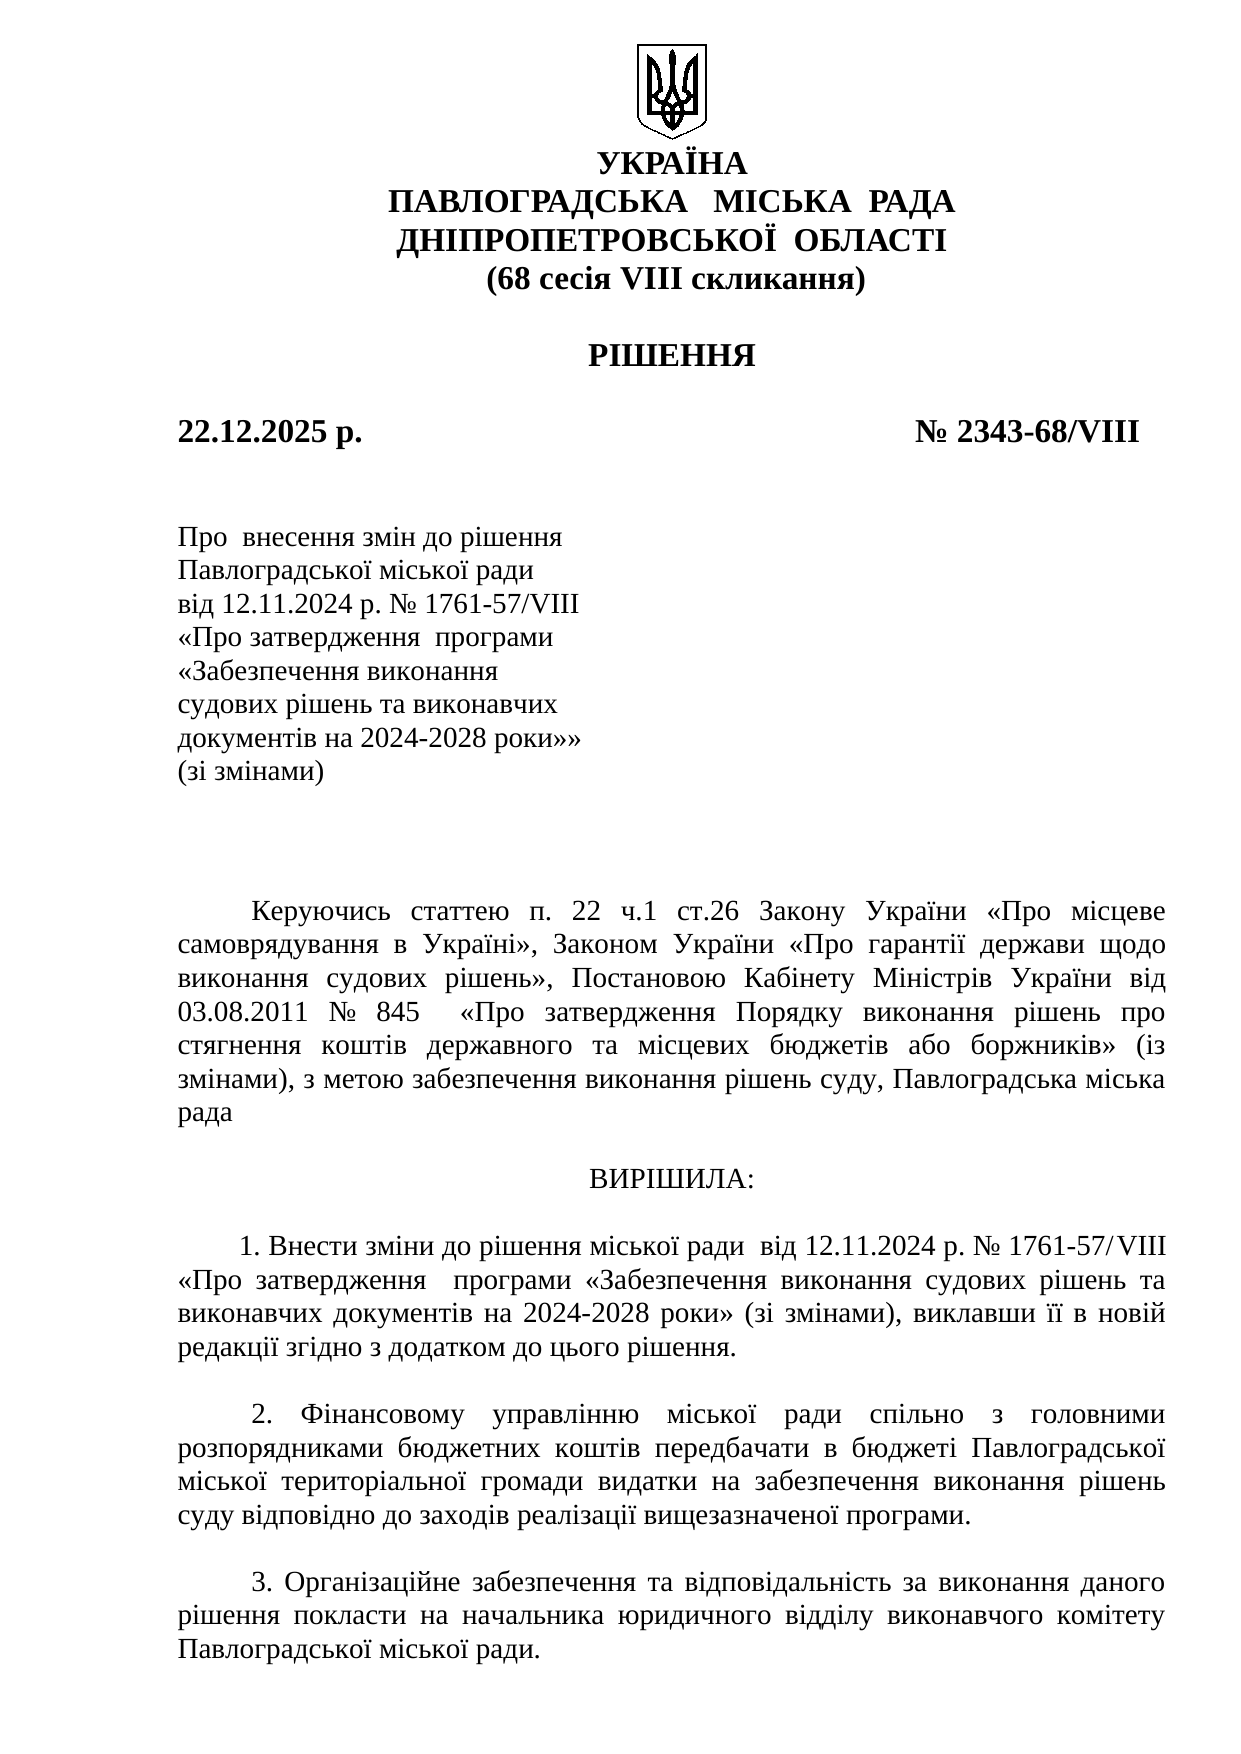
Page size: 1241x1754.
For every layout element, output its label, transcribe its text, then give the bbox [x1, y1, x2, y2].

text ПАВЛОГРАДСЬКА МІСЬКА РАДА [177, 182, 1167, 220]
text УКРАЇНА [177, 143, 1167, 182]
text Павлоградської міської ради [177, 552, 1167, 586]
text (зі змінами) [177, 753, 1167, 787]
text 2. Фінансовому управлінню міської ради спільно з головними розпорядниками бюджетних коштів передбачати в бюджеті Павлоградської міської територіальної громади видатки на забезпечення виконання рішень суду відповідно до заходів реалізації вищезазначеної програми. [177, 1396, 1167, 1530]
text (68 сесія VIIІ скликання) [177, 258, 1167, 297]
text судових рішень та виконавчих [177, 686, 1167, 720]
text від 12.11.2024 р. № 1761-57/VIII [177, 586, 1167, 619]
picture [630, 38, 714, 144]
text документів на 2024-2028 роки»» [177, 720, 1167, 753]
text 1. Внести зміни до рішення міської ради від 12.11.2024 р. № 1761-57/VIII «Про затвердження програми «Забезпечення виконання судових рішень та виконавчих документів на 2024-2028 роки» (зі змінами), виклавши її в новій редакції згідно з додатком до цього рішення. [177, 1228, 1167, 1363]
text РІШЕННЯ [177, 335, 1167, 373]
text ДНІПРОПЕТРОВСЬКОЇ ОБЛАСТІ [177, 220, 1167, 258]
text Керуючись статтею п. 22 ч.1 ст.26 Закону України «Про місцеве самоврядування в Україні», Законом України «Про гарантії держави щодо виконання судових рішень», Постановою Кабінету Міністрів України від 03.08.2011 № 845 «Про затвердження Порядку виконання рішень про стягнення коштів державного та місцевих бюджетів або боржників» (із змінами), з метою забезпечення виконання рішень суду, Павлоградська міська рада [177, 893, 1167, 1128]
text «Про затвердження програми [177, 619, 1167, 653]
text Про внесення змін до рішення [177, 519, 1167, 552]
text 3. Організаційне забезпечення та відповідальність за виконання даного рішення покласти на начальника юридичного відділу виконавчого комітету Павлоградської міської ради. [177, 1564, 1167, 1664]
text 22.12.2025 р. № 2343-68/VIII [177, 412, 1167, 450]
text «Забезпечення виконання [177, 653, 1167, 686]
text ВИРІШИЛА: [177, 1161, 1167, 1195]
